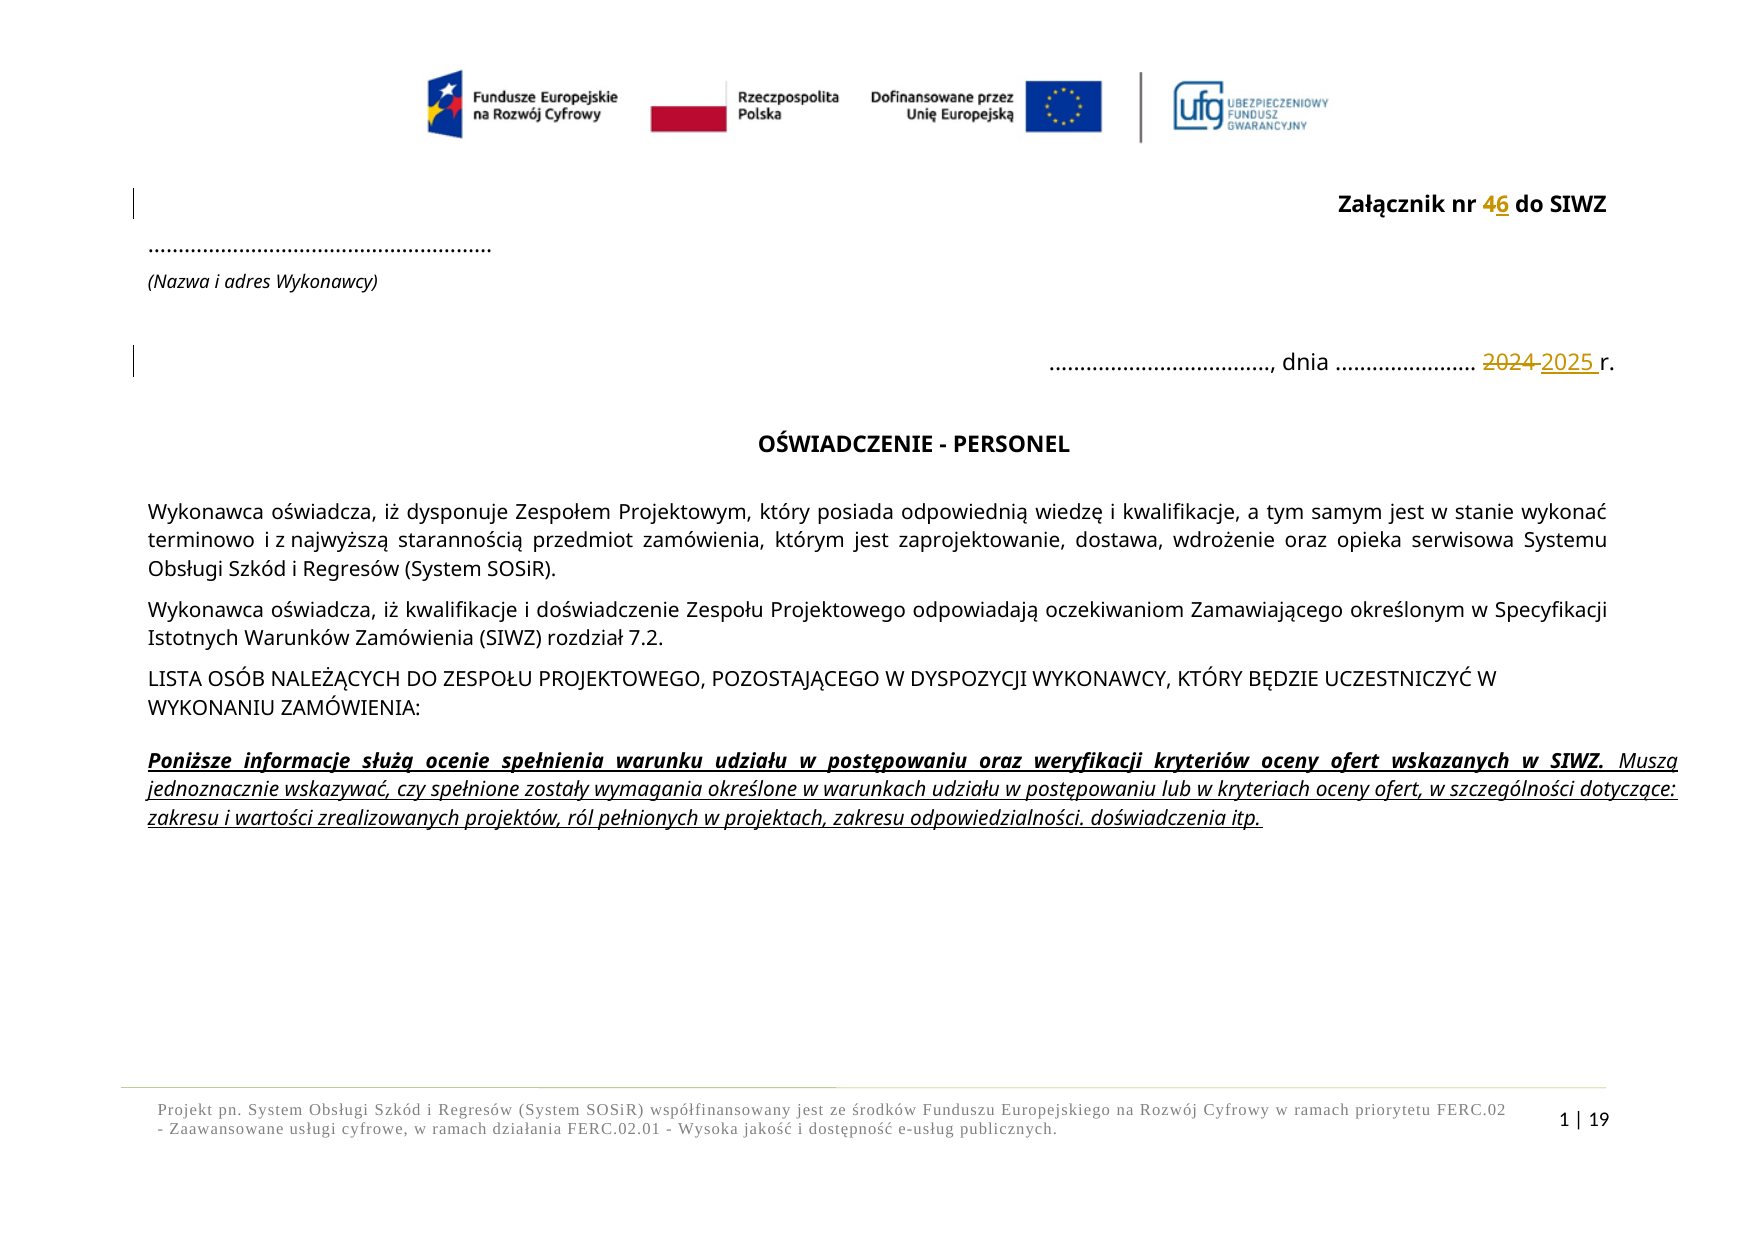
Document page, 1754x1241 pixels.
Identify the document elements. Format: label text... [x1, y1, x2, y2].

text ………………………………………………… [148, 228, 1606, 259]
text Wykonawca oświadcza, iż kwalifikacje i doświadczenie Zespołu Projektowego odpowiadają oczekiwaniom Zamawiającego określonym w Specyfikacji Istotnych Warunków Zamówienia (SIWZ) rozdział 7.2. [148, 595, 1609, 652]
text LISTA OSÓB NALEŻĄCYCH DO ZESPOŁU PROJEKTOWEGO, POZOSTAJĄCEGO W DYSPOZYCJI WYKONAWCY, KTÓRY BĘDZIE UCZESTNICZYĆ W WYKONANIU ZAMÓWIENIA: [148, 664, 1606, 721]
text Poniższe informacje służą ocenie spełnienia warunku udziału w postępowaniu oraz weryfikacji kryteriów oceny ofert wskazanych w SIWZ. Muszą jednoznacznie wskazywać, czy spełnione zostały wymagania określone w warunkach udziału w postępowaniu lub w kryteriach oceny ofert, w szczególności dotyczące: zakresu i wartości zrealizowanych projektów, ról pełnionych w projektach, zakresu odpowiedzialności. doświadczenia itp. [148, 746, 1680, 831]
text Wykonawca oświadcza, iż dysponuje Zespołem Projektowym, który posiada odpowiednią wiedzę i kwalifikacje, a tym samym jest w stanie wykonać terminowo i z najwyższą starannością przedmiot zamówienia, którym jest zaprojektowanie, dostawa, wdrożenie oraz opieka serwisowa Systemu Obsługi Szkód i Regresów (System SOSiR). [148, 497, 1609, 582]
text Załącznik nr do SIWZ [148, 188, 1606, 219]
text ...................................., dnia ....................... r. [148, 345, 1615, 377]
text (Nazwa i adres Wykonawcy) [148, 269, 1724, 294]
picture [399, 59, 1355, 155]
text OŚWIADCZENIE - PERSONEL [148, 428, 1680, 459]
